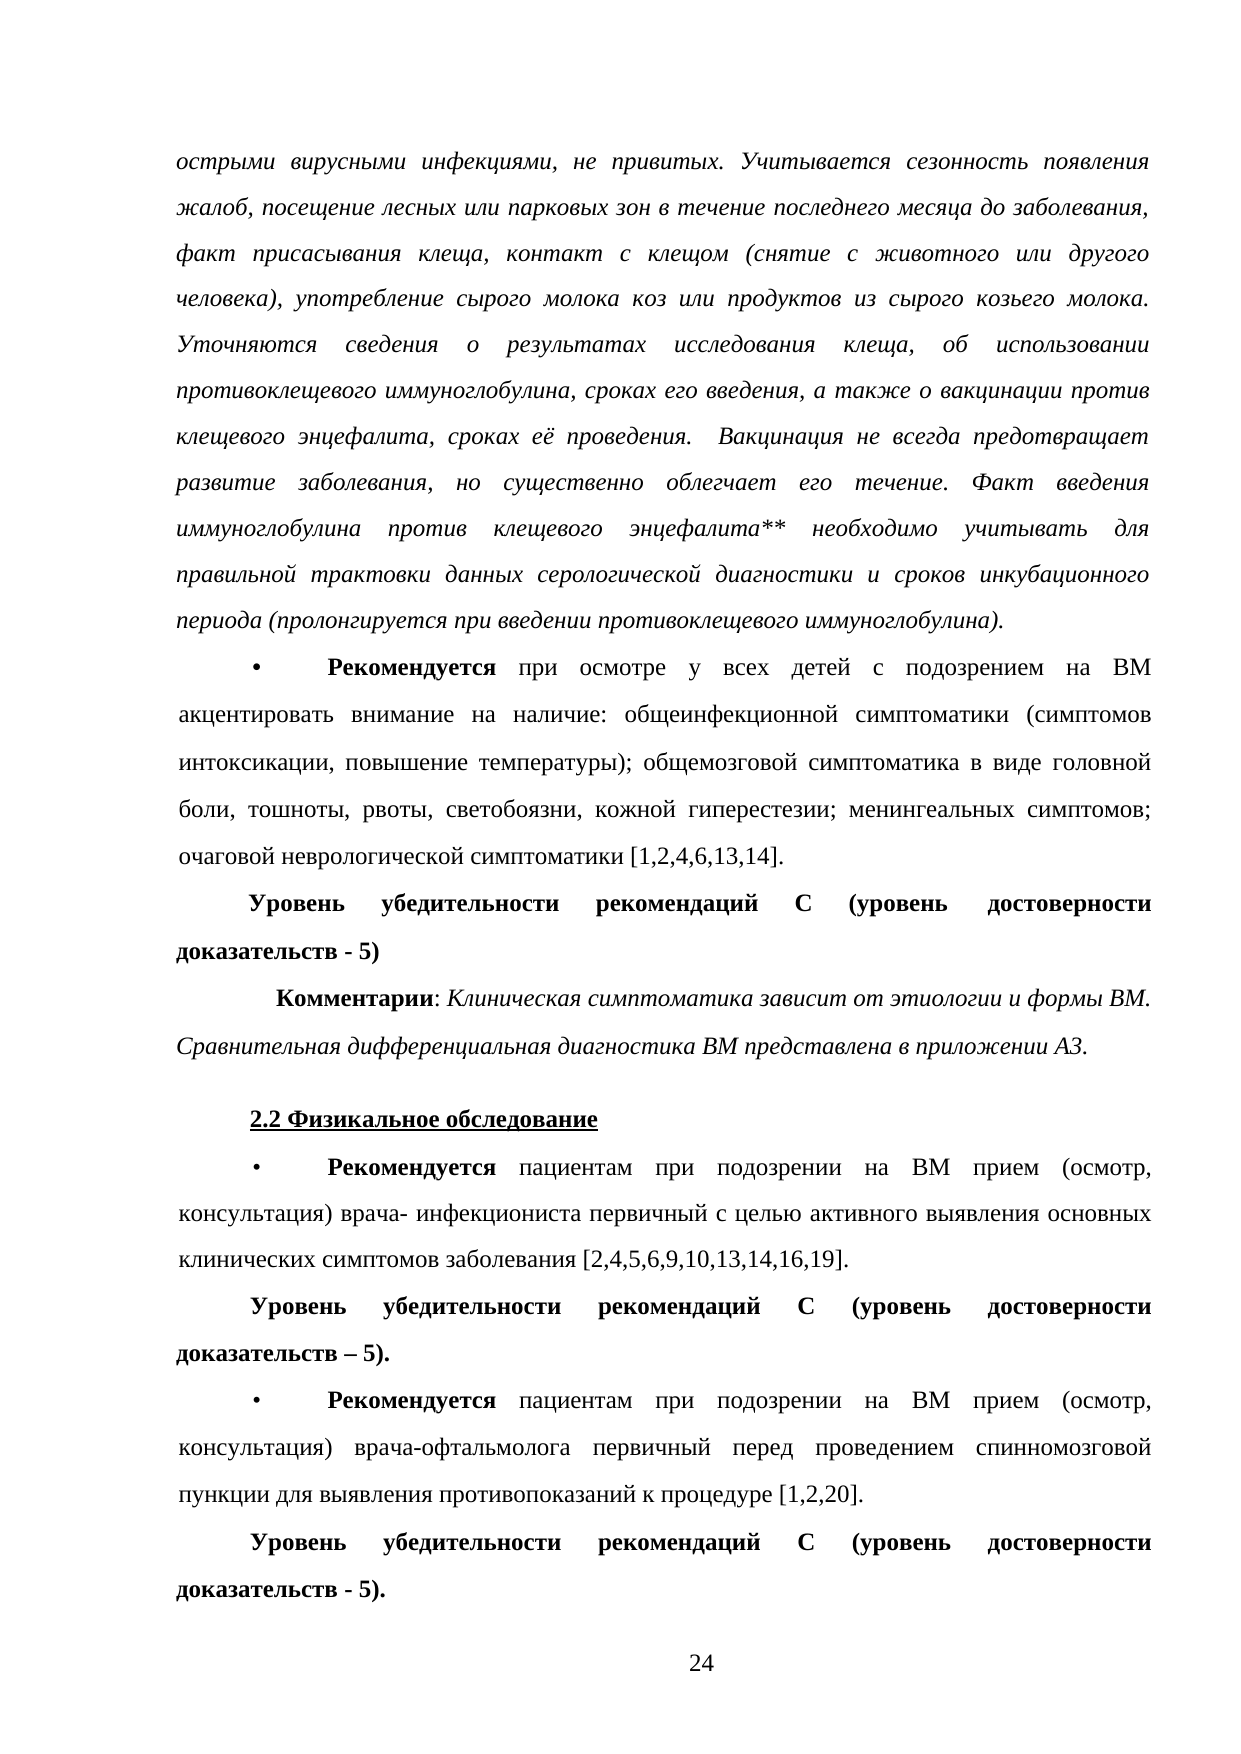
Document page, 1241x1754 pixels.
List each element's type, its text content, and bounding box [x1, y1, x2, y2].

text Комментарии: Клиническая симптоматика зависит от этиологии и формы ВМ. [177, 983, 1151, 1012]
list Рекомендуется при осмотре у всех детей с подозрением на ВМ акцентировать внимание на наличие: общеинфекционной симптоматики (симптомов интоксикации, повышение температуры); общемозговой симптоматика в виде головной боли, тошноты, рвоты, светобоязни, кожной гиперестезии; менингеальных симптомов; очаговой неврологической симптоматики [1,2,4,6,13,14]. [178, 652, 1152, 869]
text доказательств - 5) [176, 936, 1152, 965]
text Уровень убедительности рекомендаций С (уровень достоверности доказательств – 5). [176, 1291, 1152, 1367]
text Уровень убедительности рекомендаций С (уровень достоверности [177, 888, 1158, 917]
subtitle 2.2 Физикальное обследование [249, 1104, 1158, 1133]
text Уровень убедительности рекомендаций С (уровень достоверности доказательств - 5). [176, 1527, 1152, 1603]
list Рекомендуется пациентам при подозрении на ВМ прием (осмотр, консультация) врача-офтальмолога первичный перед проведением спинномозговой пункции для выявления противопоказаний к процедуре [1,2,20]. [178, 1385, 1152, 1508]
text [176, 146, 1153, 634]
list Рекомендуется пациентам при подозрении на ВМ прием (осмотр, консультация) врача- инфекциониста первичный с целью активного выявления основных клинических симптомов заболевания [2,4,5,6,9,10,13,14,16,19]. [178, 1152, 1152, 1273]
text Сравнительная дифференциальная диагностика ВМ представлена в приложении А3. [176, 1031, 1153, 1060]
